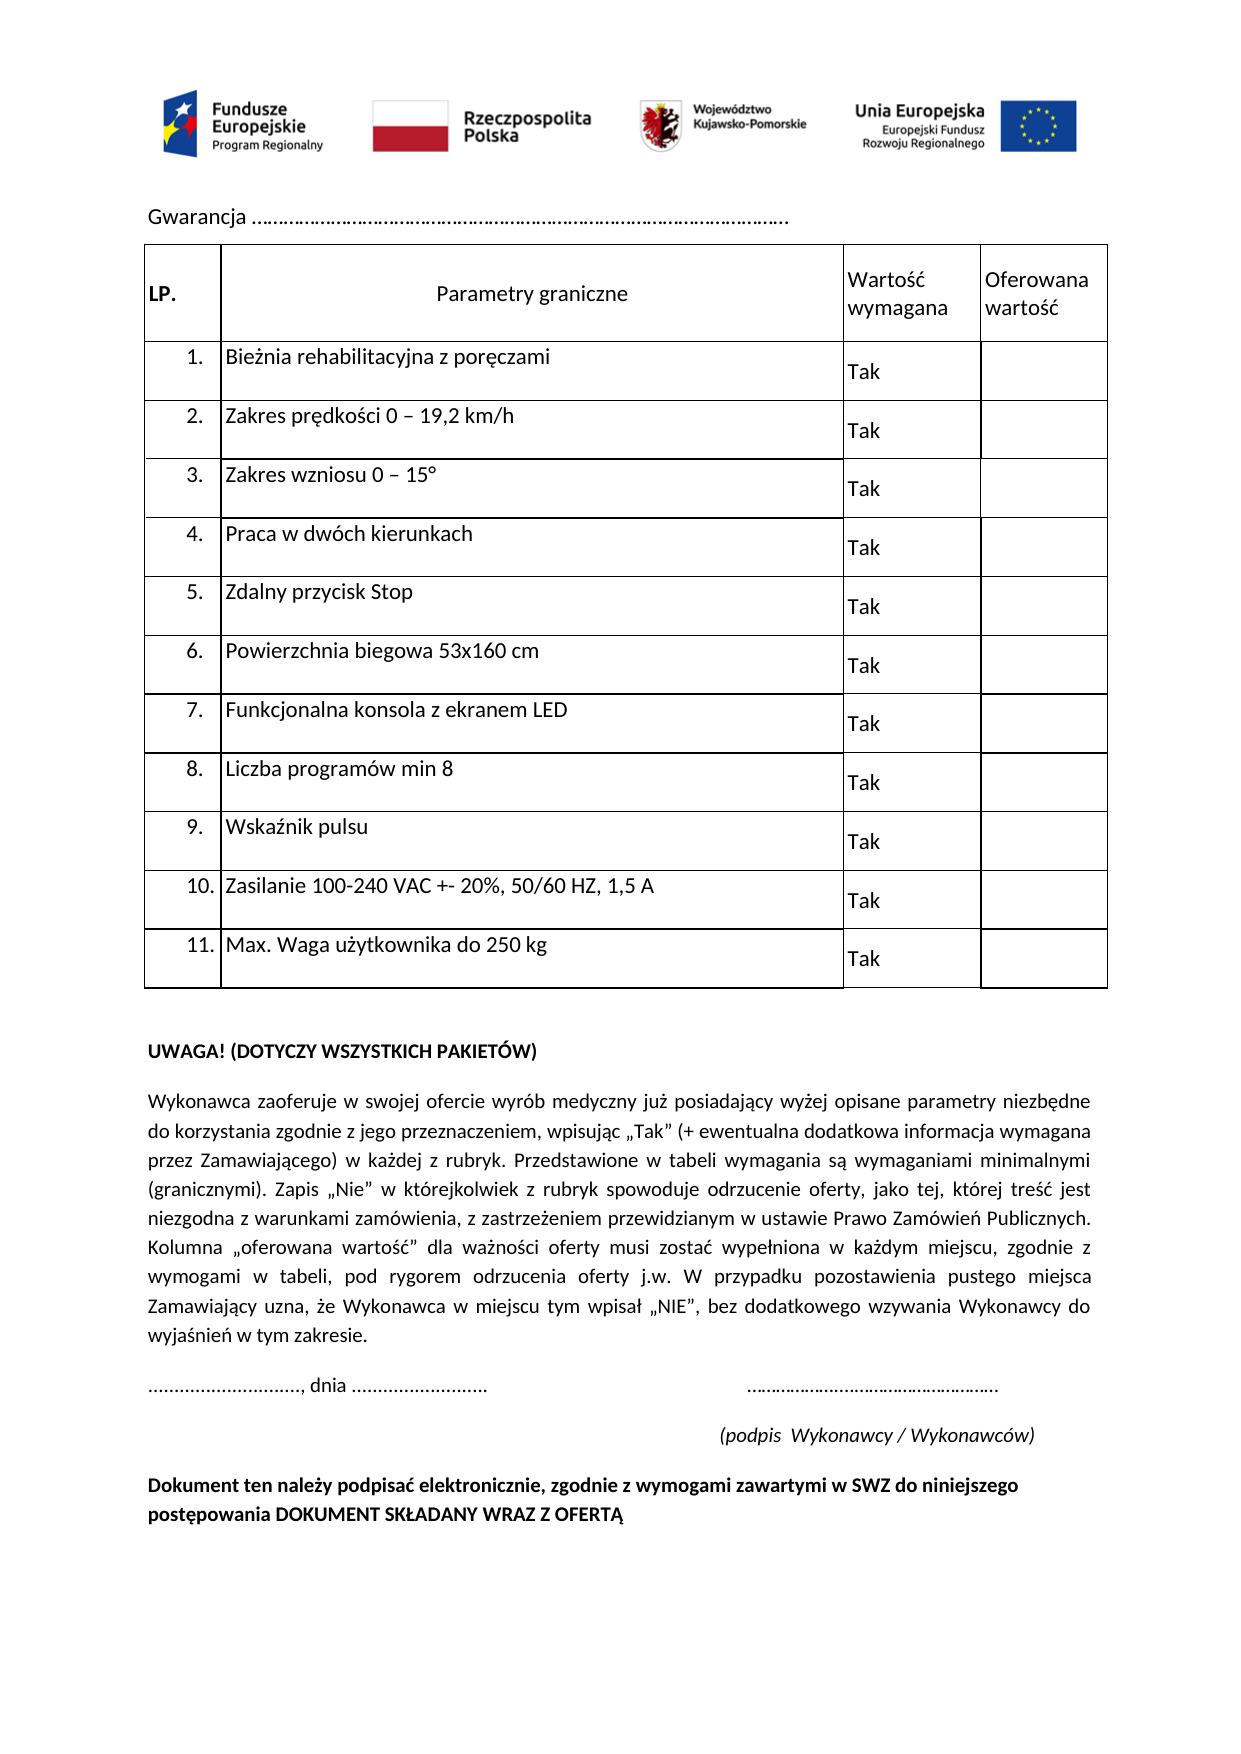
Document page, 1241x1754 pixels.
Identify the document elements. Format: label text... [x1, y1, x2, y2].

table_cell Praca w dwóch kierunkach [222, 519, 843, 576]
table_cell Liczba programów min 8 [222, 754, 843, 811]
table_cell [982, 518, 1107, 576]
table_cell [981, 459, 1107, 517]
table_cell Tak [844, 518, 980, 576]
table_cell Zasilanie 100-240 VAC +- 20%, 50/60 HZ, 1,5 A [222, 871, 843, 928]
table_cell [982, 695, 1107, 752]
table_cell [982, 401, 1107, 458]
table_cell Tak [844, 694, 980, 752]
table_cell Zakres prędkości 0 – 19,2 km/h [222, 401, 843, 458]
table_cell [145, 754, 220, 811]
table_cell Tak [844, 401, 980, 458]
table_header LP. [145, 245, 220, 341]
text Gwarancja ………………………………………………………………………………………… [148, 202, 1093, 230]
table_cell Zdalny przycisk Stop [222, 577, 843, 634]
table_header Oferowana wartość [981, 245, 1107, 341]
table_cell Tak [844, 871, 980, 928]
table_cell Max. Waga użytkownika do 250 kg [222, 930, 843, 987]
table_cell [145, 342, 220, 399]
table_cell [145, 695, 220, 752]
table_cell [982, 871, 1107, 928]
table_cell [145, 636, 220, 693]
text Wykonawca zaoferuje w swojej ofercie wyrób medyczny już posiadający wyżej opisane parametry niezbędne do korzystania zgodnie z jego przeznaczeniem, wpisując „Tak” (+ ewentualna dodatkowa informacja wymagana przez Zamawiającego) w każdej z rubryk. Przedstawione w tabeli wymagania są wymaganiami minimalnymi (granicznymi). Zapis „Nie” w którejkolwiek z rubryk spowoduje odrzucenie oferty, jako tej, której treść jest niezgodna z warunkami zamówienia, z zastrzeżeniem przewidzianym w ustawie Prawo Zamówień Publicznych. Kolumna „oferowana wartość” dla ważności oferty musi zostać wypełniona w każdym miejscu, zgodnie z wymogami w tabeli, pod rygorem odrzucenia oferty j.w. W przypadku pozostawienia pustego miejsca Zamawiający uzna, że Wykonawca w miejscu tym wpisał „NIE”, bez dodatkowego wzywania Wykonawcy do wyjaśnień w tym zakresie. [148, 1089, 1093, 1347]
table_cell [982, 812, 1107, 869]
table_cell Zakres wzniosu 0 – 15° [222, 460, 843, 517]
table_cell Tak [844, 929, 980, 987]
table_cell Tak [844, 342, 980, 399]
table_header Parametry graniczne [222, 245, 843, 341]
text UWAGA! (DOTYCZY WSZYSTKICH PAKIETÓW) [148, 1039, 1093, 1064]
text Dokument ten należy podpisać elektronicznie, zgodnie z wymogami zawartymi w SWZ do niniejszego postępowania DOKUMENT SKŁADANY WRAZ Z OFERTĄ [148, 1472, 1093, 1527]
table_cell Tak [844, 812, 980, 869]
table_cell [145, 930, 220, 987]
table_cell [982, 930, 1107, 987]
table_cell [982, 577, 1107, 634]
table_cell [145, 812, 220, 869]
table_header Wartość wymagana [844, 245, 980, 341]
table_cell Tak [844, 753, 980, 811]
table_cell [145, 577, 220, 634]
table_cell Wskaźnik pulsu [222, 812, 843, 869]
table_cell Funkcjonalna konsola z ekranem LED [222, 695, 843, 752]
table_cell [145, 401, 220, 458]
table_cell [145, 871, 220, 928]
table_cell [982, 754, 1107, 811]
picture [147, 73, 1093, 174]
table_cell Tak [844, 636, 980, 693]
text (podpis Wykonawcy / Wykonawców) [148, 1422, 1093, 1447]
text ............................., dnia .......................... ………………....………………………… [148, 1372, 1093, 1397]
table_cell [145, 459, 220, 517]
table_cell [145, 518, 220, 576]
table_cell Powierzchnia biegowa 53x160 cm [222, 636, 843, 693]
table_cell [982, 342, 1107, 399]
table_cell [982, 636, 1107, 693]
table_cell Tak [844, 577, 980, 634]
table_cell Bieżnia rehabilitacyjna z poręczami [222, 342, 843, 399]
table_cell Tak [844, 459, 980, 517]
